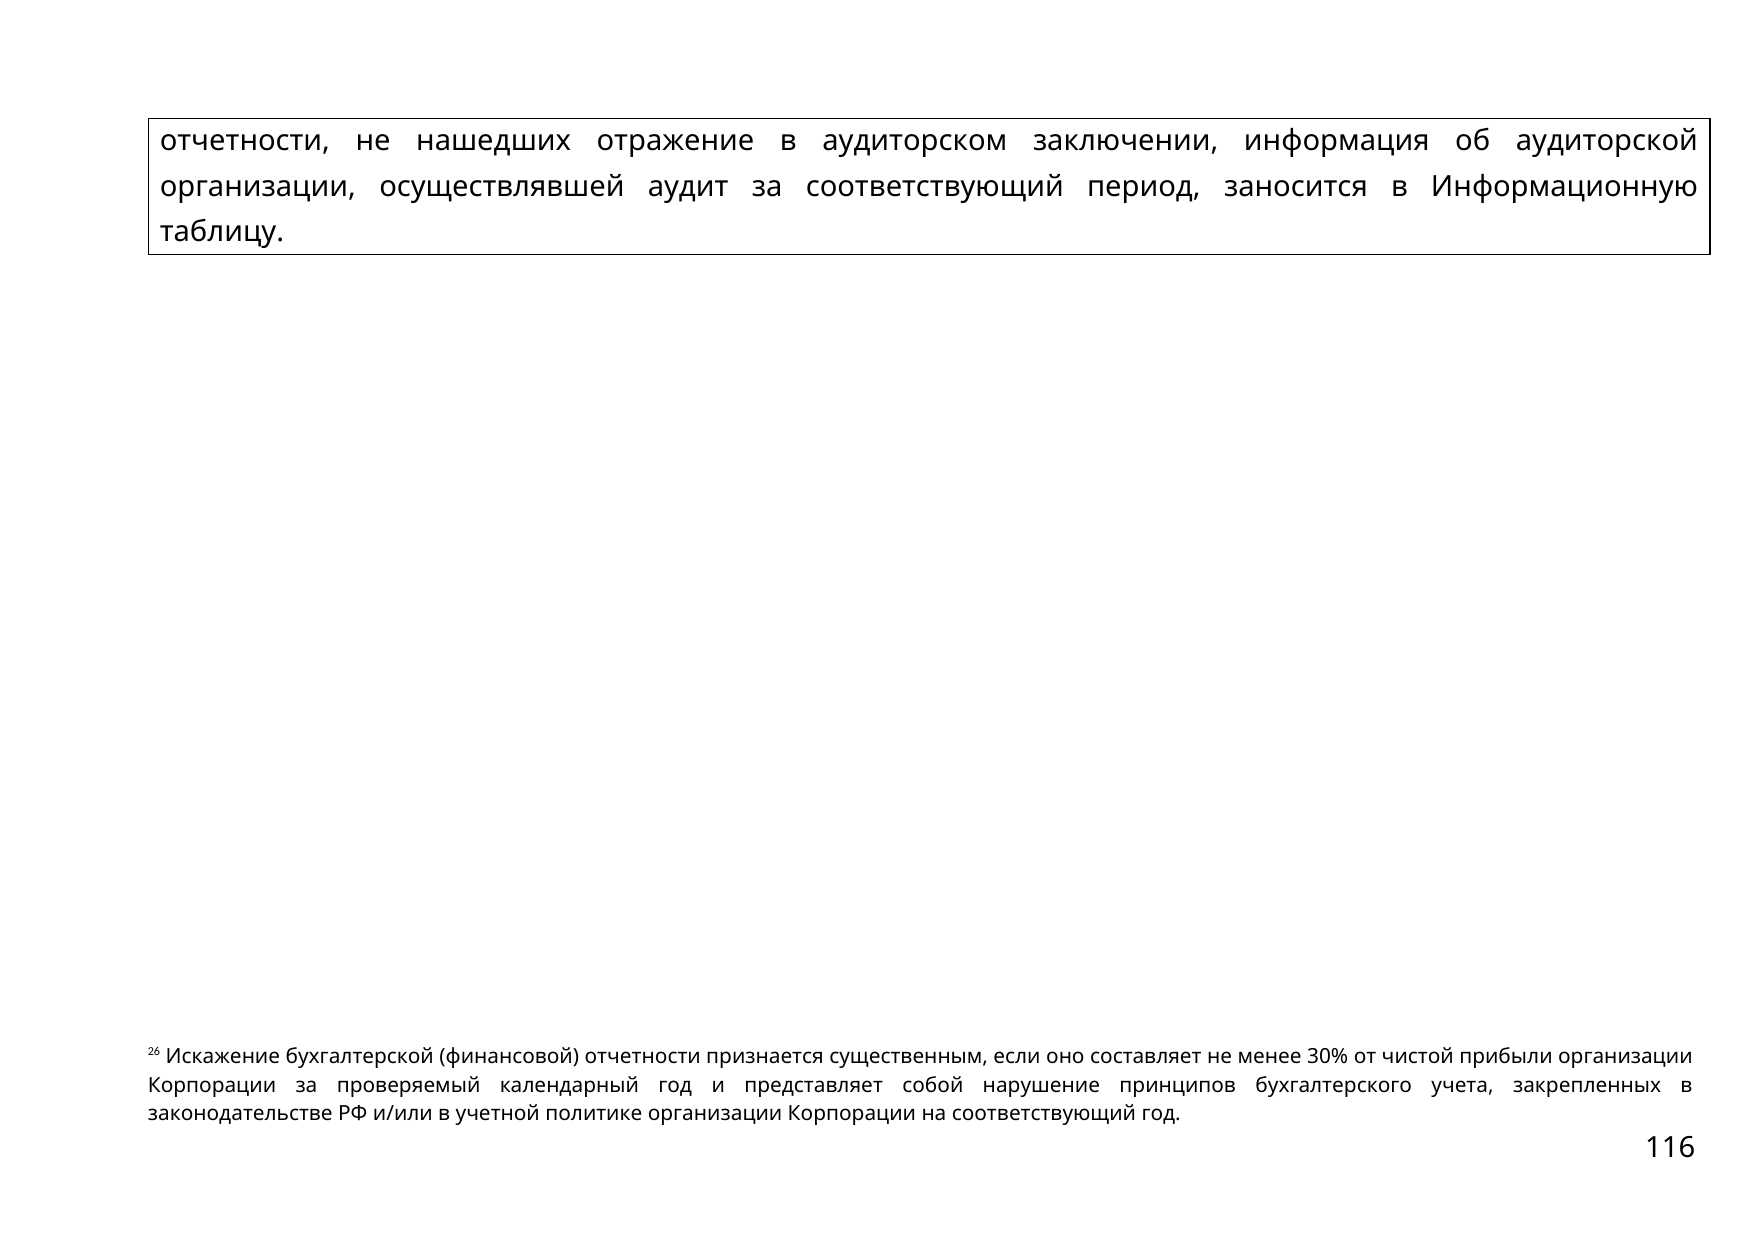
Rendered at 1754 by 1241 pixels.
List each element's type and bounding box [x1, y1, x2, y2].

table_cell [149, 119, 1709, 254]
